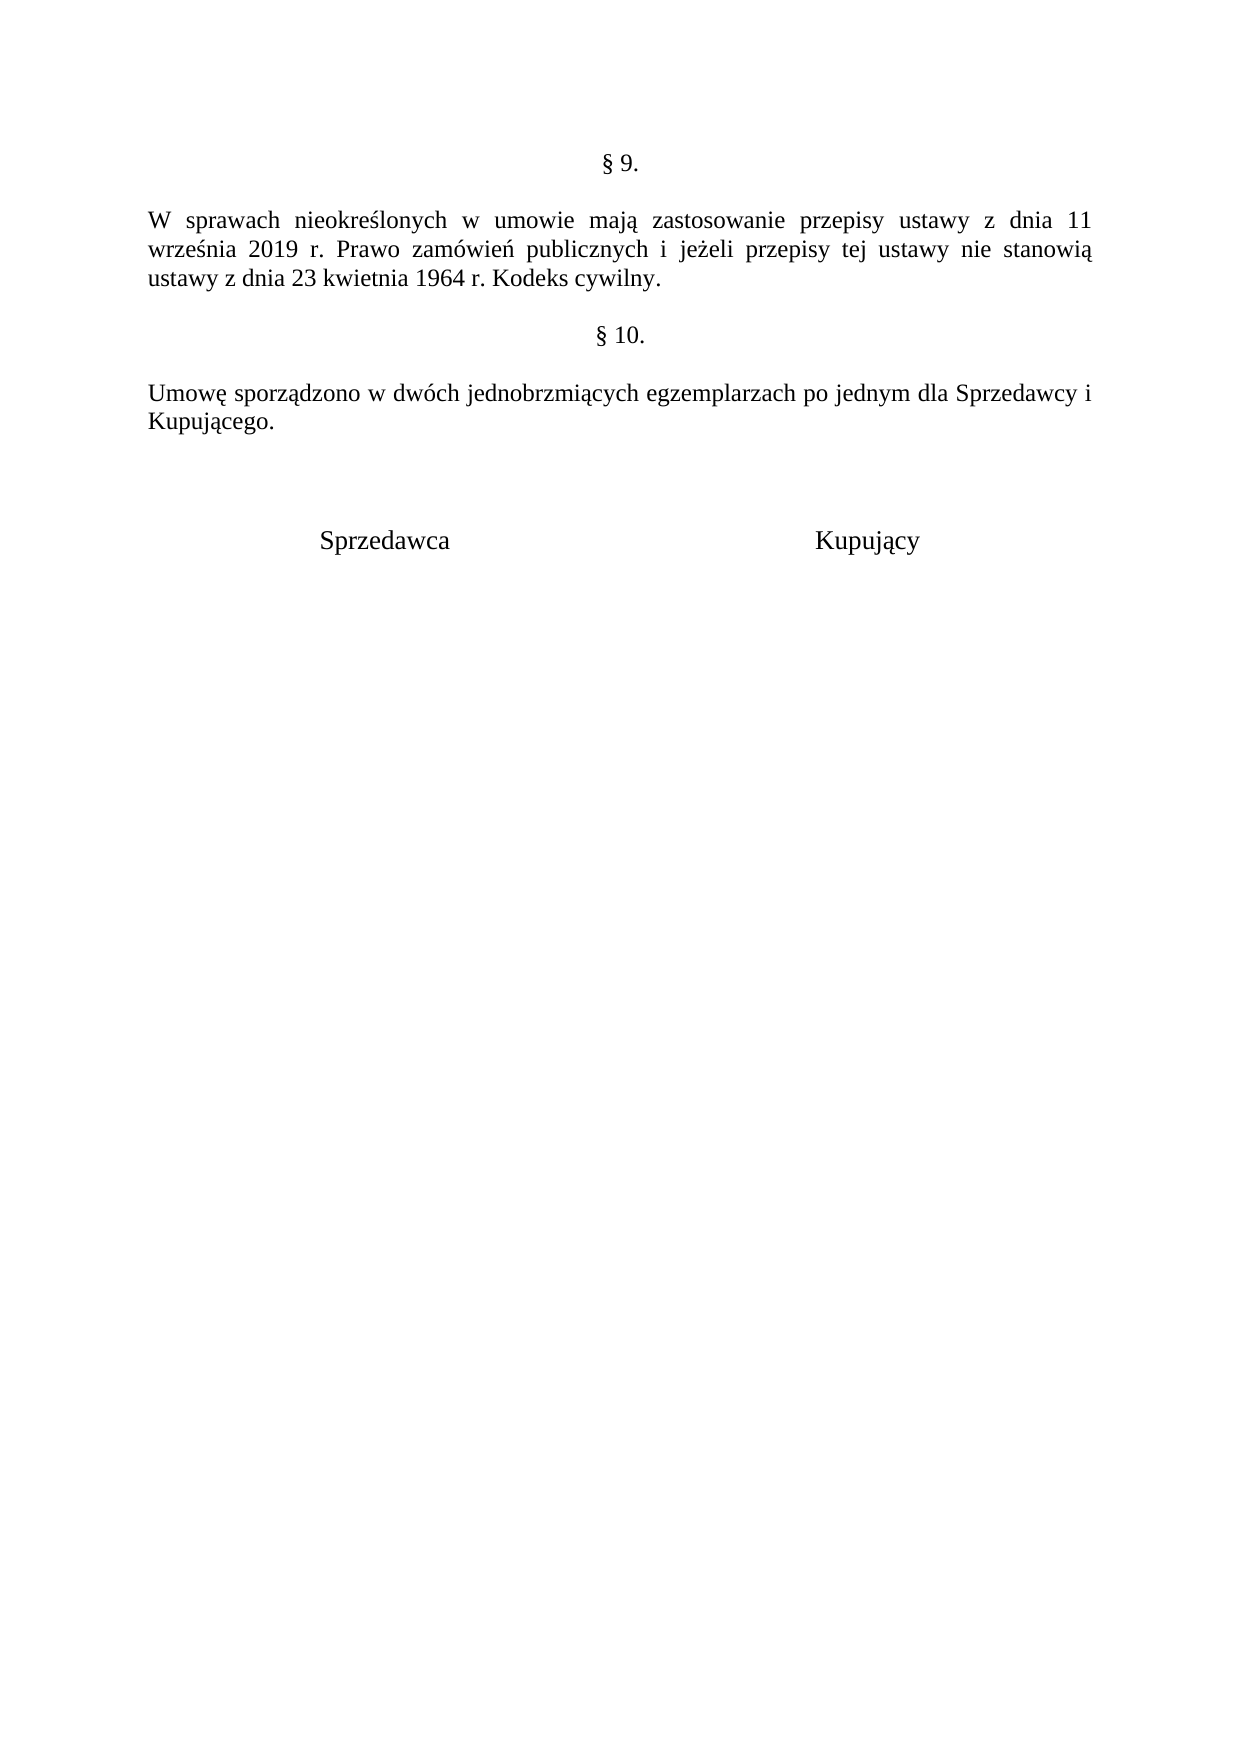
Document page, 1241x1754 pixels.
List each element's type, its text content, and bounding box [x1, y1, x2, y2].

text § 10. [148, 320, 1093, 349]
subtitle Sprzedawca Kupujący [148, 524, 1093, 555]
text W sprawach nieokreślonych w umowie mają zastosowanie przepisy ustawy z dnia 11 września 2019 r. Prawo zamówień publicznych i jeżeli przepisy tej ustawy nie stanowią ustawy z dnia 23 kwietnia 1964 r. Kodeks cywilny. [148, 205, 1093, 291]
text § 9. [148, 148, 1093, 176]
text Umowę sporządzono w dwóch jednobrzmiących egzemplarzach po jednym dla Sprzedawcy i Kupującego. [148, 378, 1093, 435]
